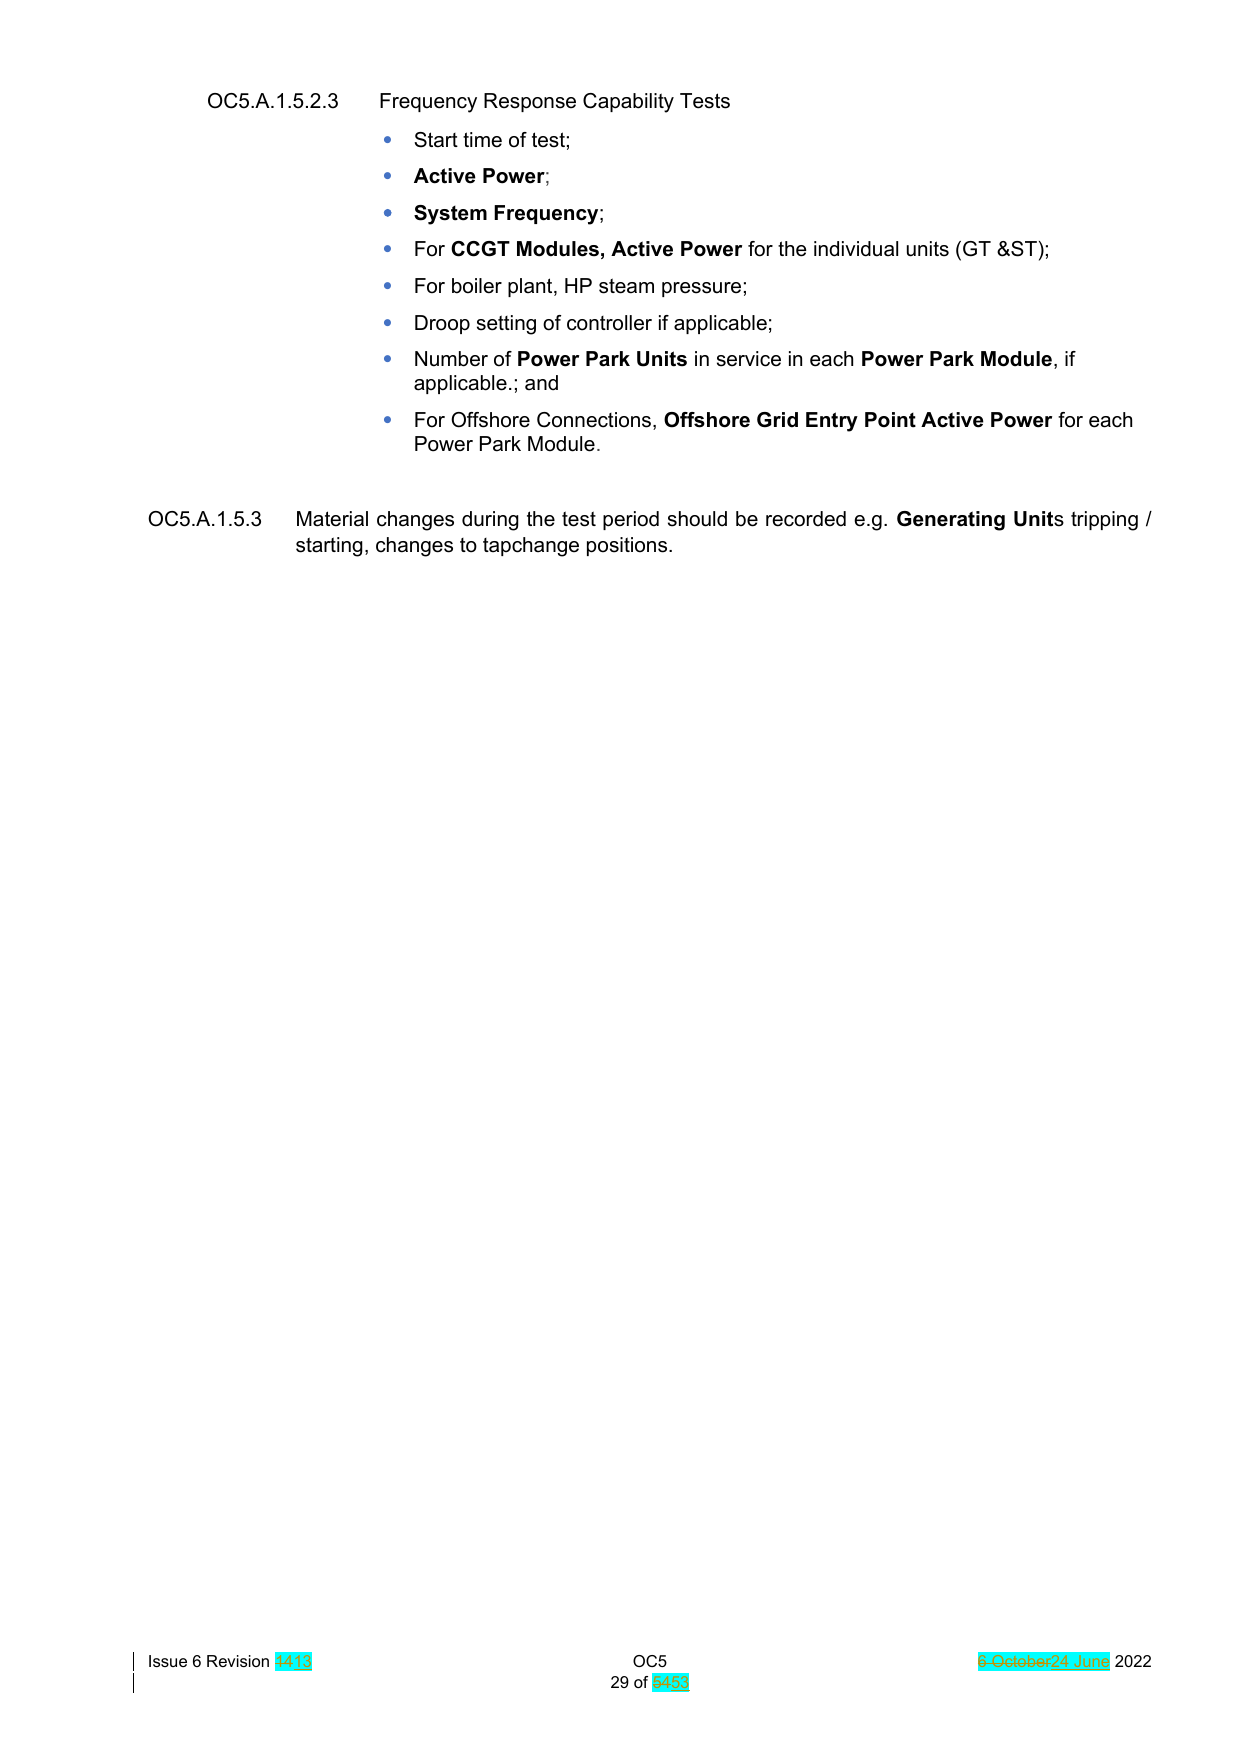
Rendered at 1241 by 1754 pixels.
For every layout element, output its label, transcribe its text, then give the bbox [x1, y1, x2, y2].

text For CCGT Modules, Active Power for the individual units (GT &ST); [384, 237, 1152, 261]
text For Offshore Connections, Offshore Grid Entry Point Active Power for each Power Park Module. [384, 407, 1152, 455]
text OC5.A.1.5.2.3 Frequency Response Capability Tests [207, 89, 1152, 113]
text Start time of test; [384, 127, 1152, 152]
text Droop setting of controller if applicable; [384, 310, 1152, 334]
text Number of Power Park Units in service in each Power Park Module, if applicable.; and [384, 347, 1152, 395]
text System Frequency; [384, 201, 1152, 225]
text For boiler plant, HP steam pressure; [384, 274, 1152, 298]
text OC5.A.1.5.3 Material changes during the test period should be recorded e.g. Generating Units tripping / starting, changes to tapchange positions. [148, 507, 1152, 557]
text Active Power; [384, 164, 1152, 188]
